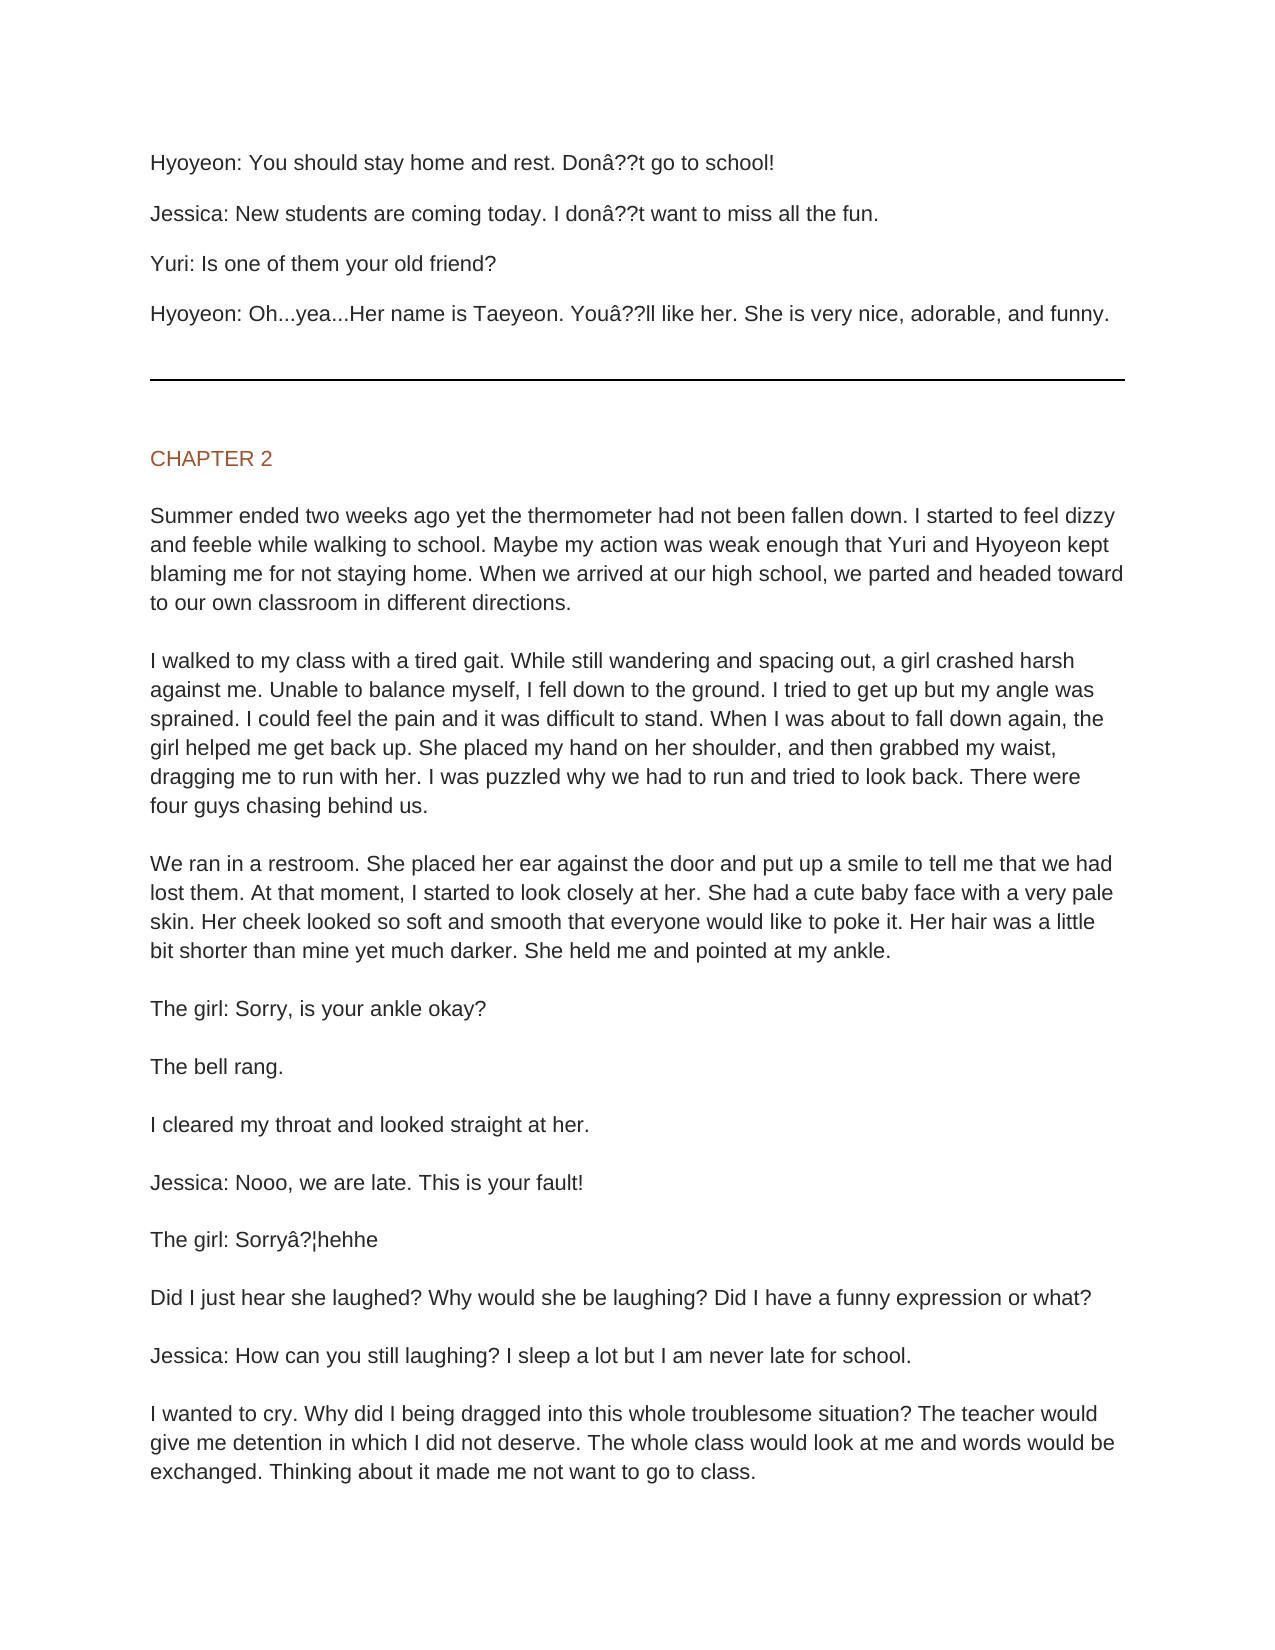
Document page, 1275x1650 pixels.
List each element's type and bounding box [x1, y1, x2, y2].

text [150, 445, 1125, 1484]
text [150, 150, 1125, 326]
